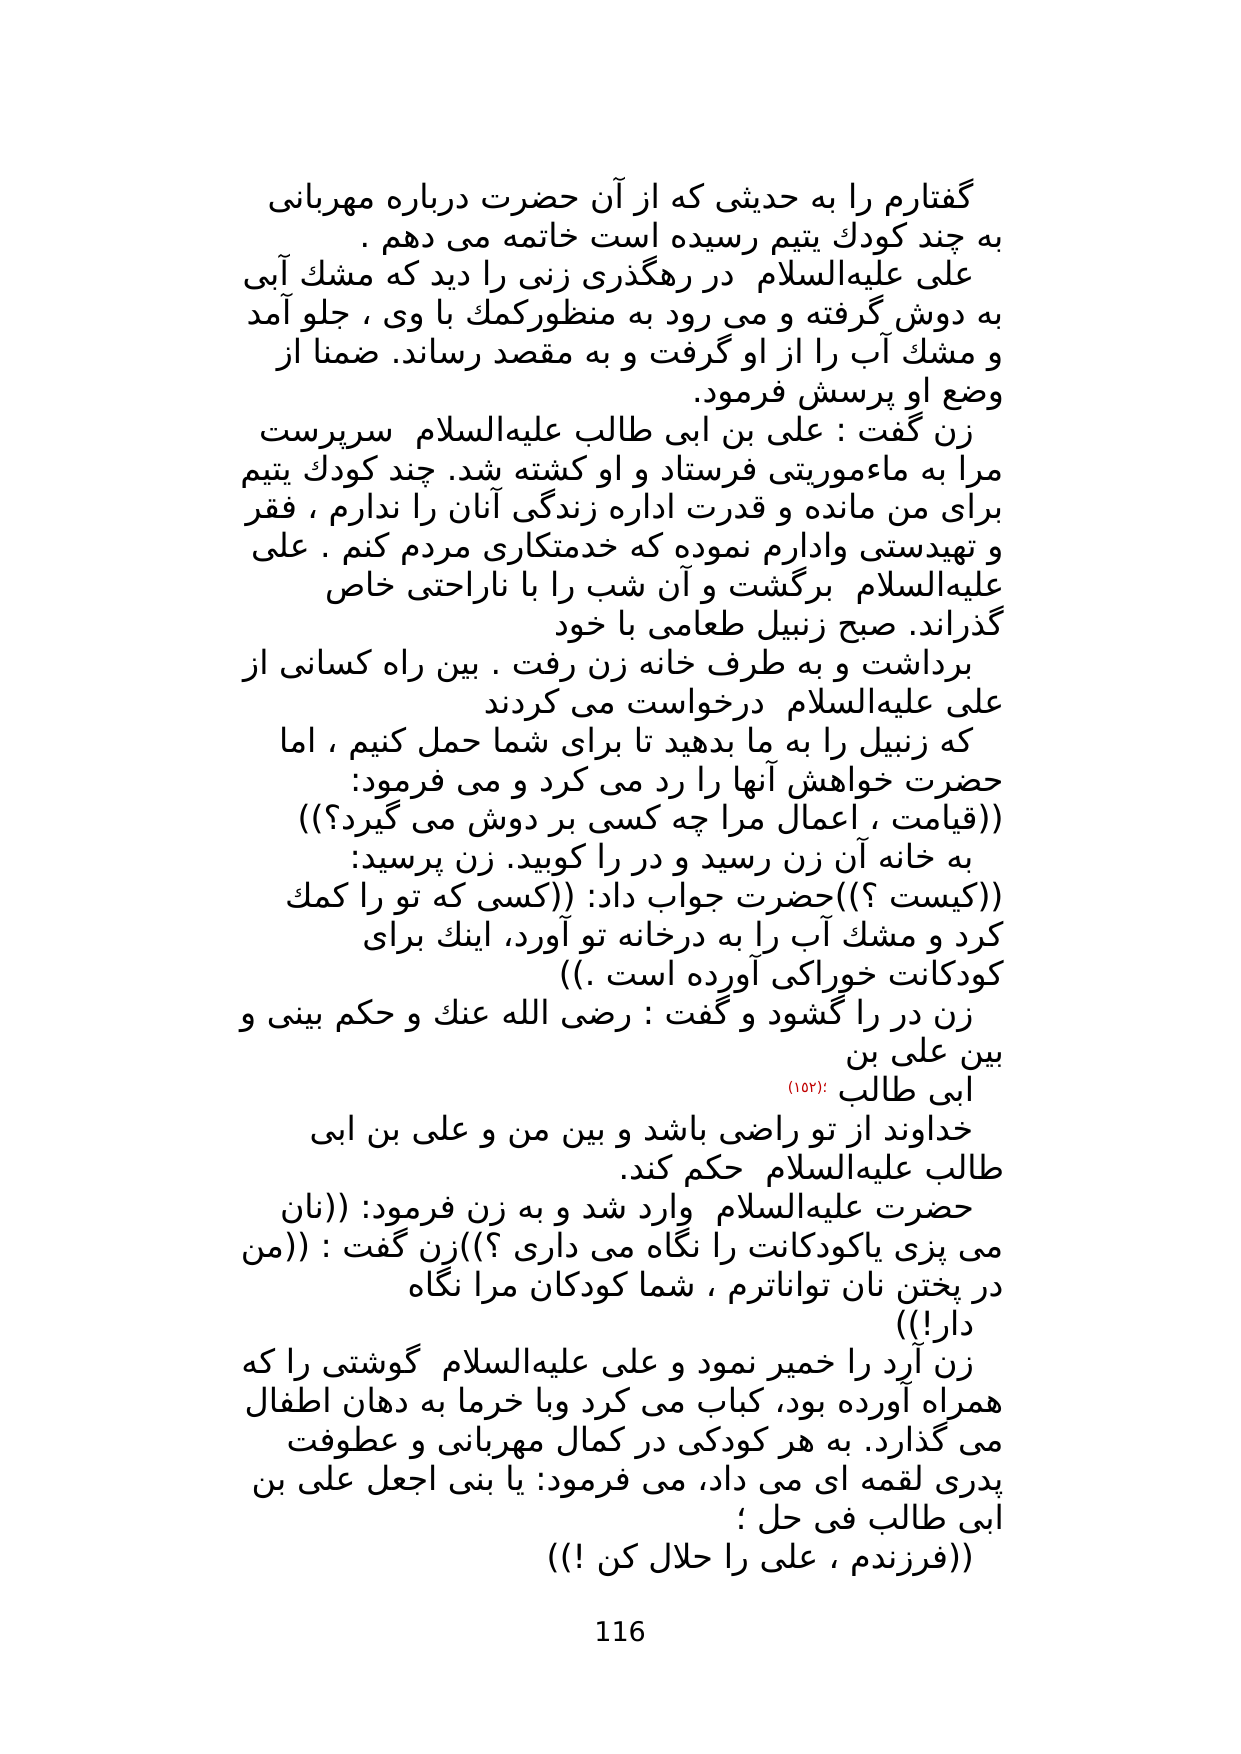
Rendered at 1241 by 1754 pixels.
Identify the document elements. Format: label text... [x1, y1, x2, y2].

text زن گفت : على بن ابى طالب عليه‌السلام سرپرست مرا به ماءموريتى فرستاد و او كشته شد. چند كودك يتيم براى من مانده و قدرت اداره زندگى آنان را ندارم ، فقر و تهيدستى وادارم نموده كه خدمتكارى مردم كنم . على عليه‌السلام برگشت و آن شب را با ناراحتى خاص گذراند. صبح زنبيل طعامى با خود [236, 410, 1004, 643]
text كه زنبيل را به ما بدهيد تا براى شما حمل كنيم ، اما حضرت خواهش آنها را رد مى كرد و مى فرمود: ((قيامت ، اعمال مرا چه كسى بر دوش مى گيرد؟)) [236, 721, 1004, 838]
text حضرت عليه‌السلام وارد شد و به زن فرمود: ((نان مى پزى ياكودكانت را نگاه مى دارى ؟))زن گفت : ((من در پختن نان تواناترم ، شما كودكان مرا نگاه [236, 1187, 1004, 1304]
text على عليه‌السلام در رهگذرى زنى را ديد كه مشك آبى به دوش گرفته و مى رود به منظوركمك با وى ، جلو آمد و مشك آب را از او گرفت و به مقصد رساند. ضمنا از وضع او پرسش فرمود. [236, 255, 1004, 410]
text دار!)) [236, 1304, 1004, 1343]
text گفتارم را به حديثى كه از آن حضرت درباره مهربانى به چند كودك يتيم رسيده است خاتمه مى دهم . [236, 177, 1004, 255]
text خداوند از تو راضى باشد و بين من و على بن ابى طالب عليه‌السلام حكم كند. [236, 1110, 1004, 1187]
text ابى طالب ؛(١٥٢) [236, 1071, 1004, 1110]
text به خانه آن زن رسيد و در را كوبيد. زن پرسيد: ((كيست ؟))حضرت جواب داد: ((كسى كه تو را كمك كرد و مشك آب را به درخانه تو آورد، اينك براى كودكانت خوراكى آورده است .)) [236, 838, 1004, 993]
text برداشت و به طرف خانه زن رفت . بين راه كسانى از على عليه‌السلام درخواست مى كردند [236, 643, 1004, 721]
text ((فرزندم ، على را حلال كن !)) [236, 1537, 1004, 1576]
text زن در را گشود و گفت : رضى الله عنك و حكم بينى و بين على بن [236, 993, 1004, 1071]
text زن آرد را خمير نمود و على عليه‌السلام گوشتى را كه همراه آورده بود، كباب مى كرد وبا خرما به دهان اطفال مى گذارد. به هر كودكى در كمال مهربانى و عطوفت پدرى لقمه اى مى داد، مى فرمود: يا بنى اجعل على بن ابى طالب فى حل ؛ [236, 1343, 1004, 1537]
